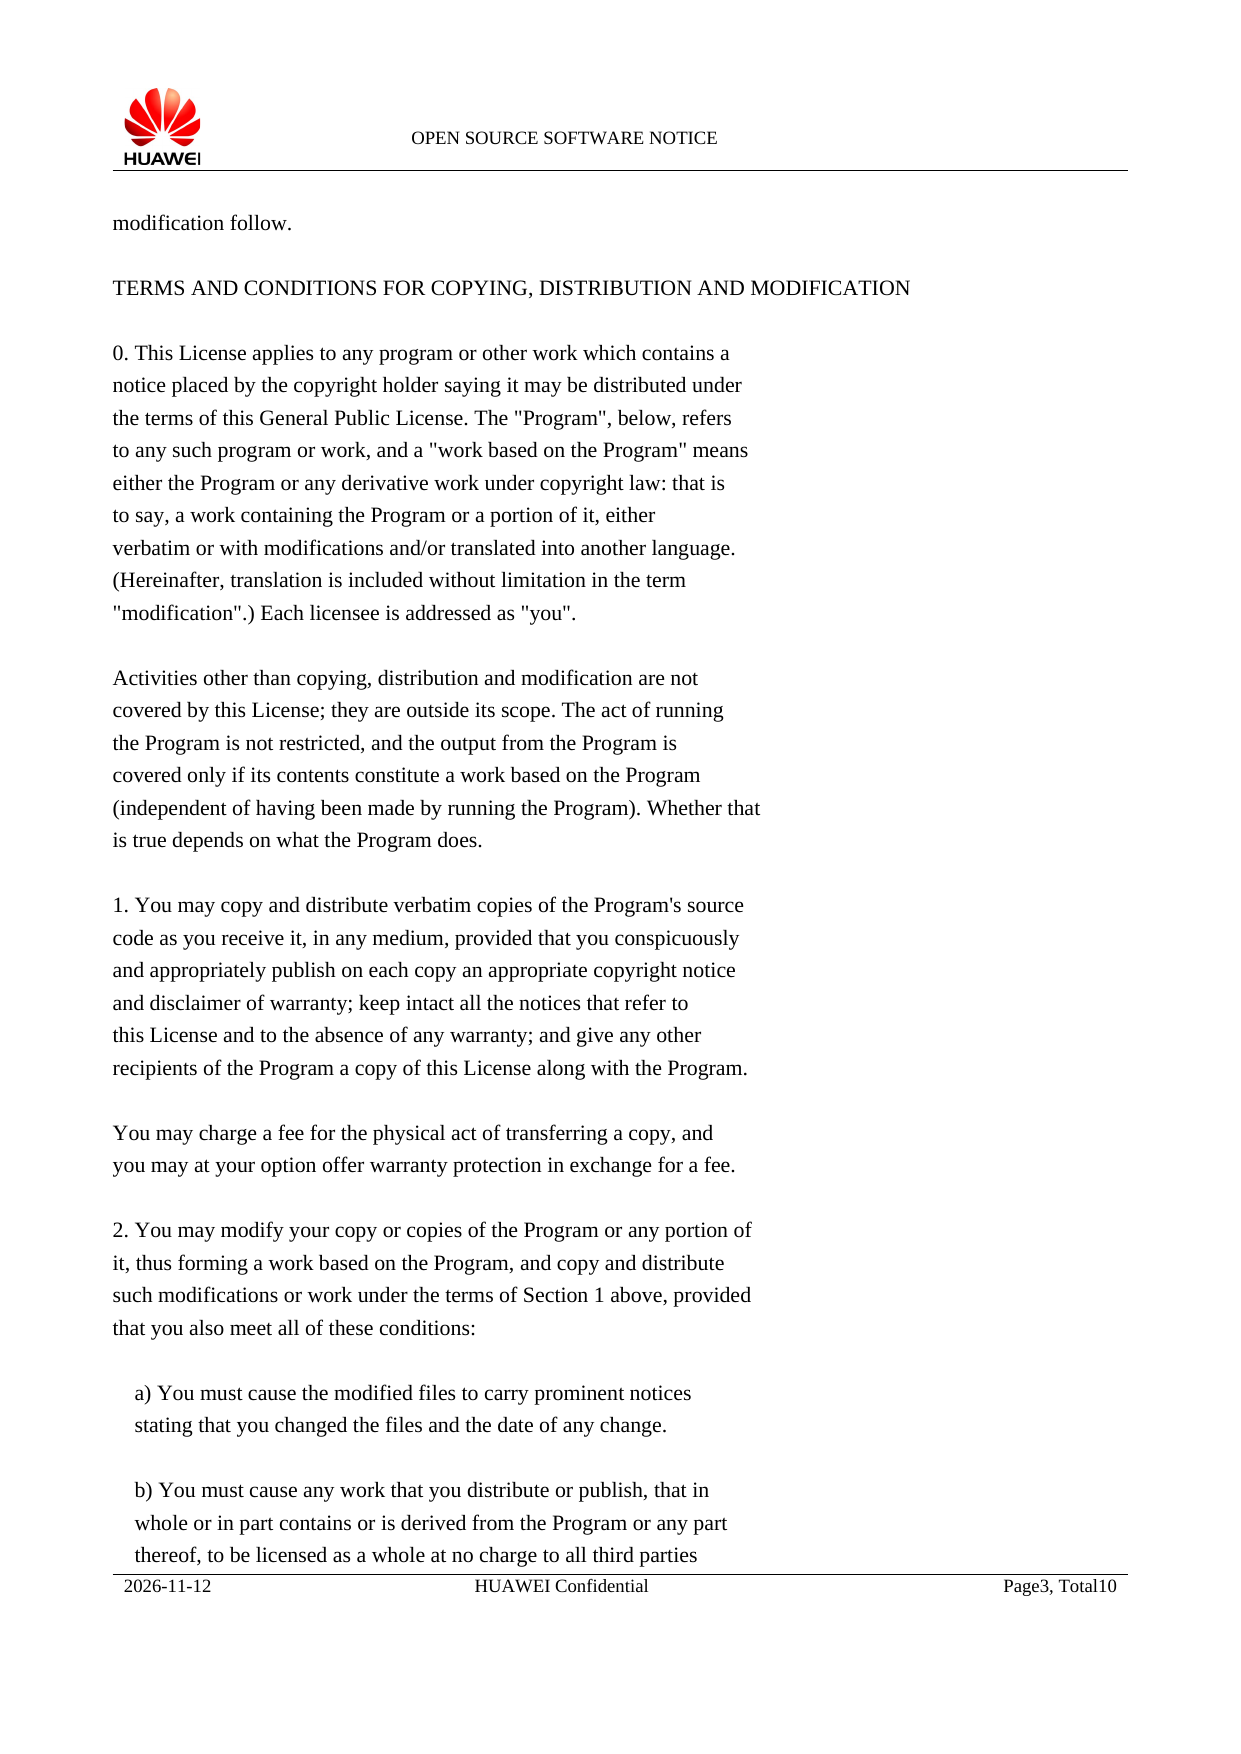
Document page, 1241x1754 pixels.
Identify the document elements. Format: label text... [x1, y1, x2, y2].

picture [124, 88, 201, 165]
